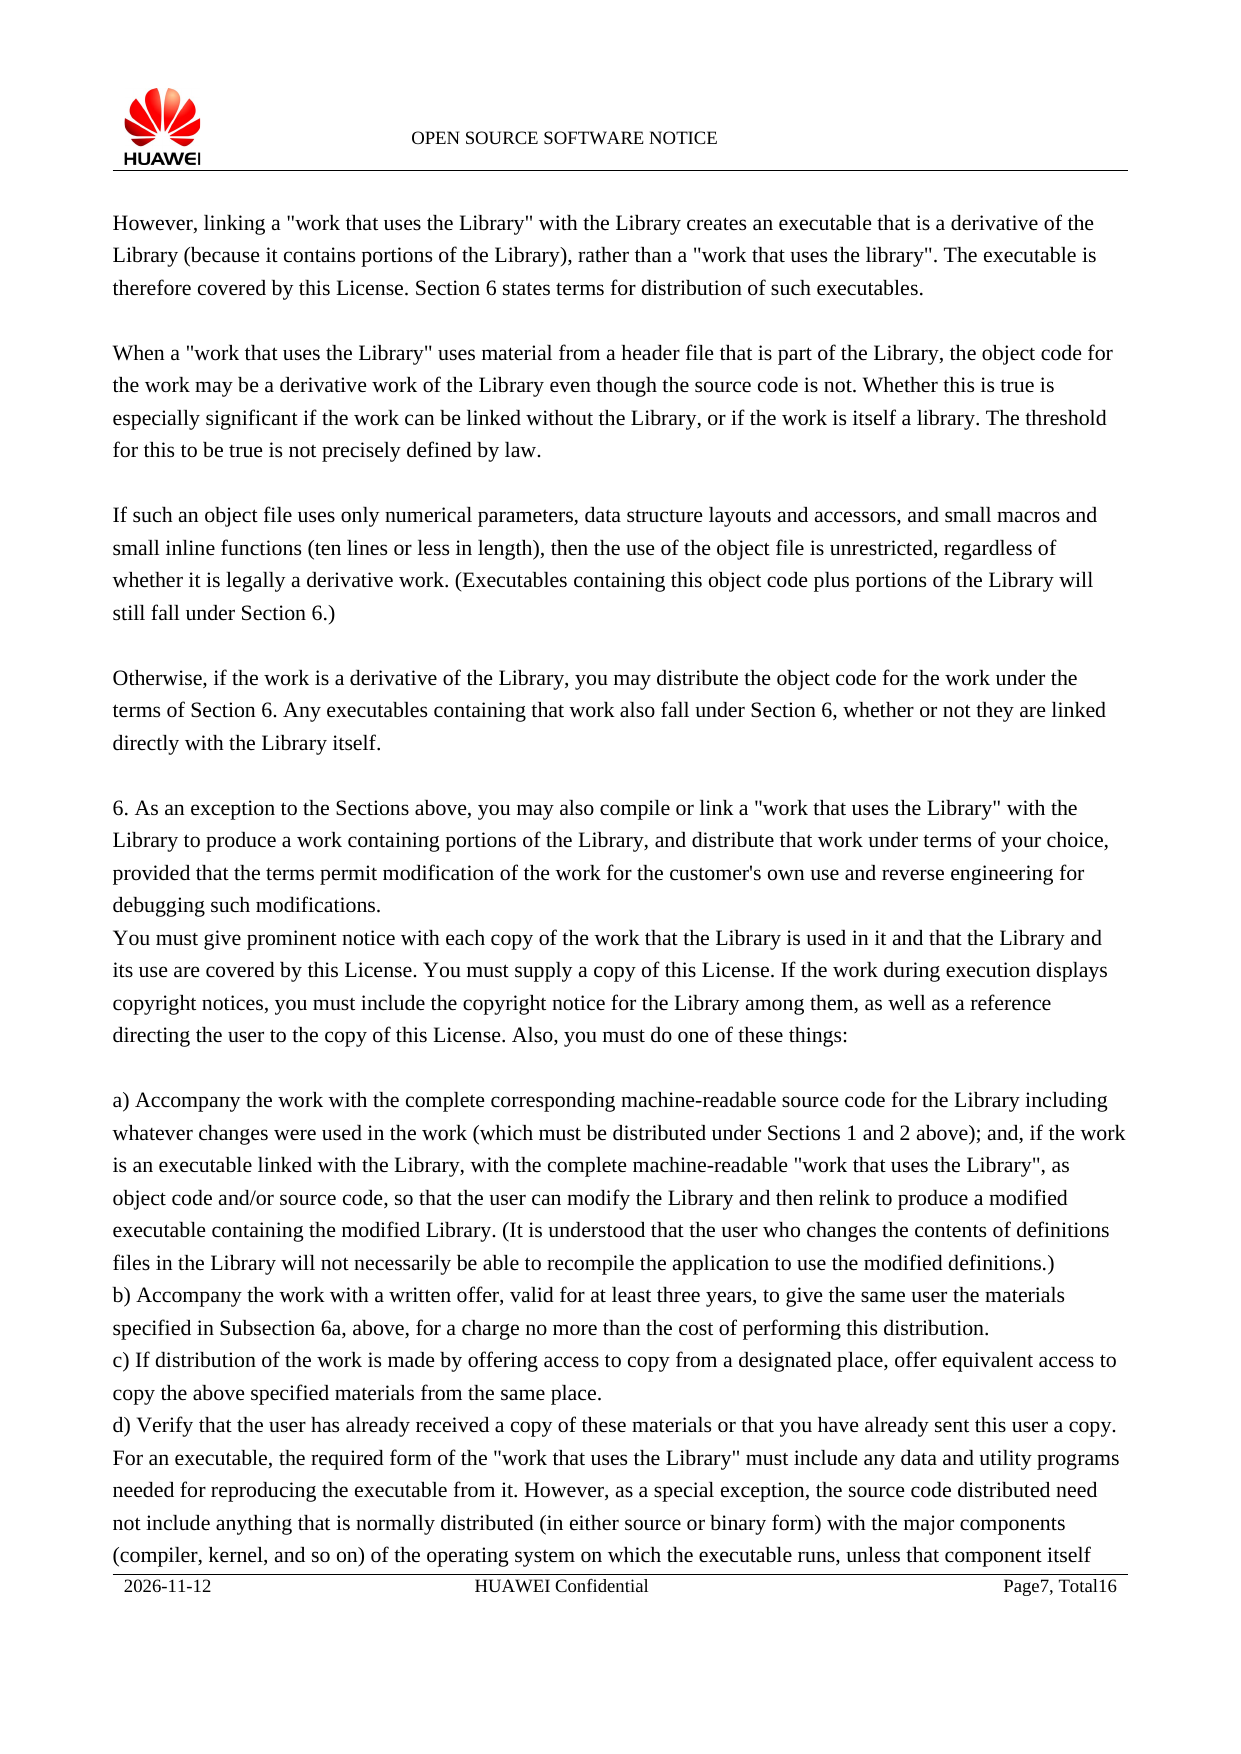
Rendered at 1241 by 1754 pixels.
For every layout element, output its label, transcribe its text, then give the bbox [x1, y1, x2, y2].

picture [124, 88, 201, 165]
